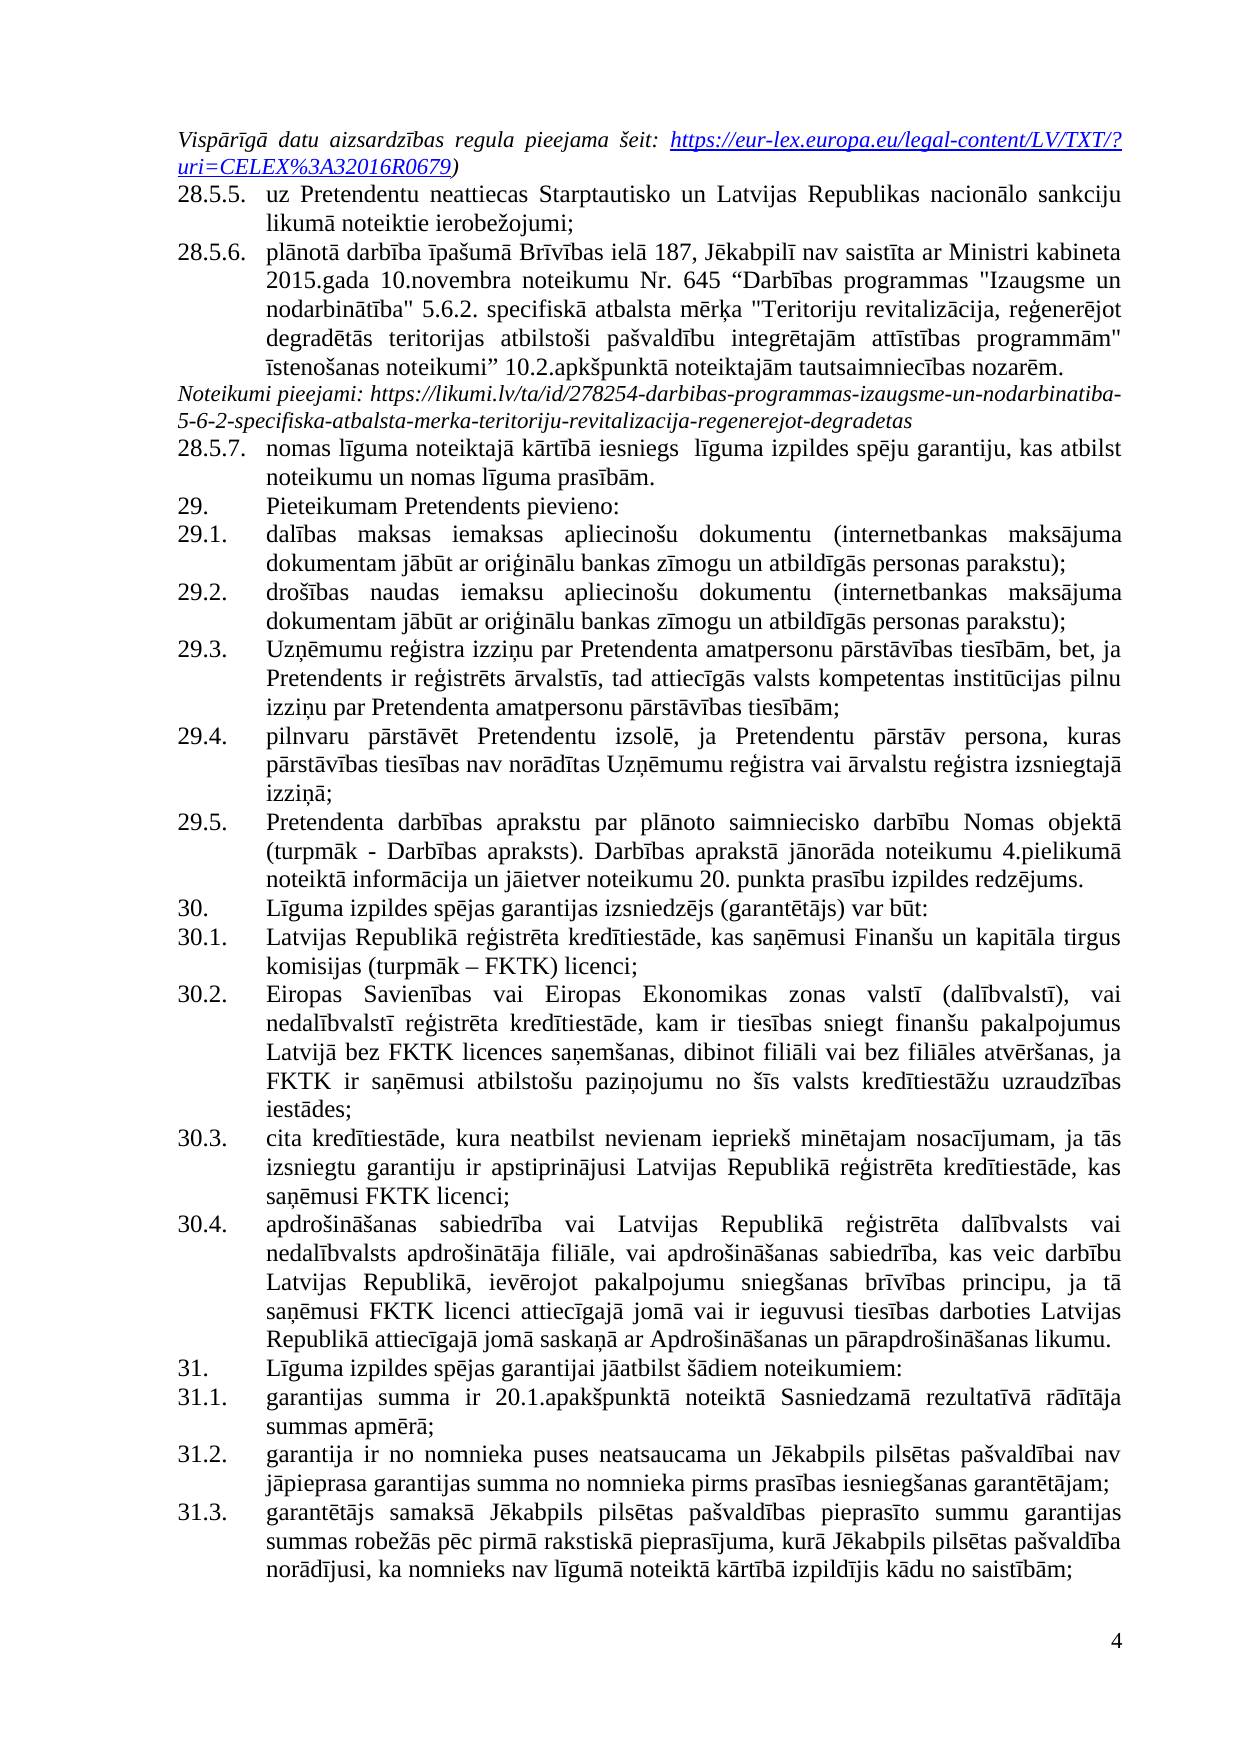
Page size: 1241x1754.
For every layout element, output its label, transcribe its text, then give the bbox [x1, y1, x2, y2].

list apdrošināšanas sabiedrība vai Latvijas Republikā reģistrēta dalībvalsts vai nedalībvalsts apdrošinātāja filiāle, vai apdrošināšanas sabiedrība, kas veic darbību Latvijas Republikā, ievērojot pakalpojumu sniegšanas brīvības principu, ja tā saņēmusi FKTK licenci attiecīgajā jomā vai ir ieguvusi tiesības darboties Latvijas Republikā attiecīgajā jomā saskaņā ar Apdrošināšanas un pārapdrošināšanas likumu. [177, 1209, 1122, 1353]
list Uzņēmumu reģistra izziņu par Pretendenta amatpersonu pārstāvības tiesībām, bet, ja Pretendents ir reģistrēts ārvalstīs, tad attiecīgās valsts kompetentas institūcijas pilnu izziņu par Pretendenta amatpersonu pārstāvības tiesībām; [177, 634, 1122, 721]
list cita kredītiestāde, kura neatbilst nevienam iepriekš minētajam nosacījumam, ja tās izsniegtu garantiju ir apstiprinājusi Latvijas Republikā reģistrēta kredītiestāde, kas saņēmusi FKTK licenci; [177, 1123, 1122, 1209]
list Latvijas Republikā reģistrēta kredītiestāde, kas saņēmusi Finanšu un kapitāla tirgus komisijas (turpmāk – FKTK) licenci; [177, 922, 1122, 979]
list dalības maksas iemaksas apliecinošu dokumentu (internetbankas maksājuma dokumentam jābūt ar oriģinālu bankas zīmogu un atbildīgās personas parakstu); [177, 519, 1122, 577]
list garantijas summa ir 20.1.apakšpunktā noteiktā Sasniedzamā rezultatīvā rādītāja summas apmērā; [177, 1382, 1122, 1439]
text Noteikumi pieejami: https://likumi.lv/ta/id/278254-darbibas-programmas-izaugsme-un-nodarbinatiba-5-6-2-specifiska-atbalsta-merka-teritoriju-revitalizacija-regenerejot-degradetas [177, 381, 1122, 433]
list Eiropas Savienības vai Eiropas Ekonomikas zonas valstī (dalībvalstī), vai nedalībvalstī reģistrēta kredītiestāde, kam ir tiesības sniegt finanšu pakalpojumus Latvijā bez FKTK licences saņemšanas, dibinot filiāli vai bez filiāles atvēršanas, ja FKTK ir saņēmusi atbilstošu paziņojumu no šīs valsts kredītiestāžu uzraudzības iestādes; [177, 979, 1122, 1123]
list Līguma izpildes spējas garantijai jāatbilst šādiem noteikumiem: [177, 1353, 1122, 1382]
list Līguma izpildes spējas garantijas izsniedzējs (garantētājs) var būt: [177, 893, 1122, 922]
list drošības naudas iemaksu apliecinošu dokumentu (internetbankas maksājuma dokumentam jābūt ar oriģinālu bankas zīmogu un atbildīgās personas parakstu); [177, 577, 1122, 634]
list uz Pretendentu neattiecas Starptautisko un Latvijas Republikas nacionālo sankciju likumā noteiktie ierobežojumi; [177, 179, 1122, 237]
text Vispārīgā datu aizsardzības regula pieejama šeit: https://eur-lex.europa.eu/legal-content/LV/TXT/?uri=CELEX%3A32016R0679) [177, 127, 1122, 179]
list Pretendenta darbības aprakstu par plānoto saimniecisko darbību Nomas objektā (turpmāk - Darbības apraksts). Darbības aprakstā jānorāda noteikumu 4.pielikumā noteiktā informācija un jāietver noteikumu 20. punkta prasību izpildes redzējums. [177, 807, 1122, 893]
list pilnvaru pārstāvēt Pretendentu izsolē, ja Pretendentu pārstāv persona, kuras pārstāvības tiesības nav norādītas Uzņēmumu reģistra vai ārvalstu reģistra izsniegtajā izziņā; [177, 721, 1122, 807]
list garantētājs samaksā Jēkabpils pilsētas pašvaldības pieprasīto summu garantijas summas robežās pēc pirmā rakstiskā pieprasījuma, kurā Jēkabpils pilsētas pašvaldība norādījusi, ka nomnieks nav līgumā noteiktā kārtībā izpildījis kādu no saistībām; [177, 1497, 1122, 1583]
list plānotā darbība īpašumā Brīvības ielā 187, Jēkabpilī nav saistīta ar Ministri kabineta 2015.gada 10.novembra noteikumu Nr. 645 “Darbības programmas "Izaugsme un nodarbinātība" 5.6.2. specifiskā atbalsta mērķa "Teritoriju revitalizācija, reģenerējot degradētās teritorijas atbilstoši pašvaldību integrētajām attīstības programmām" īstenošanas noteikumi” 10.2.apkšpunktā noteiktajām tautsaimniecības nozarēm. [177, 237, 1122, 381]
list garantija ir no nomnieka puses neatsaucama un Jēkabpils pilsētas pašvaldībai nav jāpieprasa garantijas summa no nomnieka pirms prasības iesniegšanas garantētājam; [177, 1439, 1122, 1497]
list nomas līguma noteiktajā kārtībā iesniegs līguma izpildes spēju garantiju, kas atbilst noteikumu un nomas līguma prasībām. [177, 433, 1122, 491]
list Pieteikumam Pretendents pievieno: [177, 491, 1122, 519]
